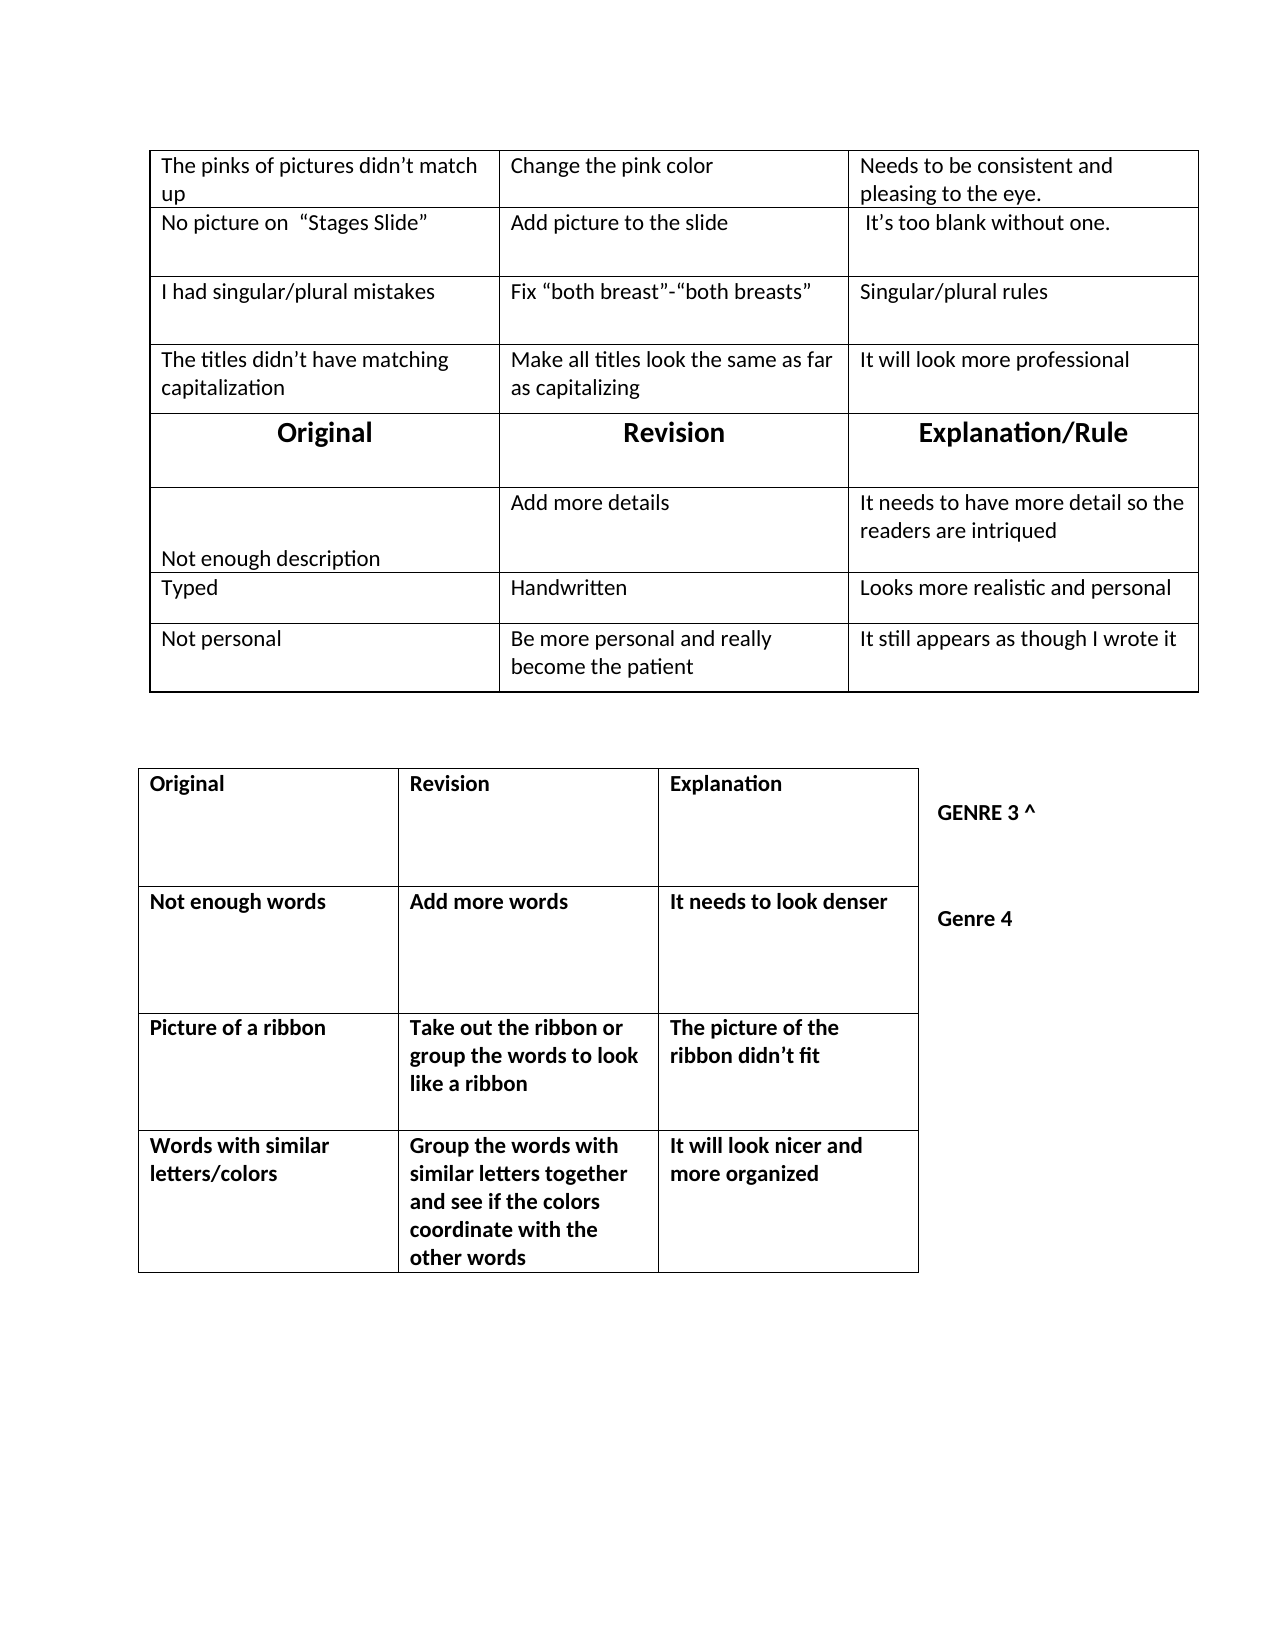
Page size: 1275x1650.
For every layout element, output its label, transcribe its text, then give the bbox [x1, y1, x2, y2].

table_cell Original [151, 414, 499, 487]
table_cell Not personal [151, 624, 499, 691]
table_cell Take out the ribbon or group the words to look like a ribbon [399, 1014, 658, 1130]
table_cell I had singular/plural mistakes [151, 277, 499, 344]
table_cell The picture of the ribbon didn’t fit [659, 1014, 918, 1130]
table_cell Not enough words [139, 887, 398, 1012]
table_cell Add more words [399, 887, 658, 1012]
table_cell Fix “both breast”-“both breasts” [500, 277, 848, 344]
table_header Explanation [659, 769, 918, 886]
table_cell Explanation/Rule [849, 414, 1198, 487]
table_cell Group the words with similar letters together and see if the colors coordinate with the other words [399, 1131, 658, 1272]
table_header Revision [399, 769, 658, 886]
table_header Original [139, 769, 398, 886]
table_cell It still appears as though I wrote it [849, 624, 1198, 691]
table_cell Typed [151, 573, 499, 623]
table_cell It’s too blank without one. [849, 208, 1198, 276]
table_cell It will look nicer and more organized [659, 1131, 918, 1272]
table_cell Add more details [500, 488, 848, 572]
table_cell Add picture to the slide [500, 208, 848, 276]
table_cell Needs to be consistent and pleasing to the eye. [849, 151, 1198, 207]
table_cell Not enough description [151, 488, 499, 572]
table_cell Words with similar letters/colors [139, 1131, 398, 1272]
text GENRE 3 ^ [919, 798, 1125, 827]
table_cell No picture on “Stages Slide” [151, 208, 499, 276]
table_cell Change the pink color [500, 151, 848, 207]
table_cell Be more personal and really become the patient [500, 624, 848, 691]
table_cell It needs to look denser [659, 887, 918, 1012]
table_cell Handwritten [500, 573, 848, 623]
table_cell The titles didn’t have matching capitalization [151, 345, 499, 413]
table_cell Picture of a ribbon [139, 1014, 398, 1130]
table_cell Looks more realistic and personal [849, 573, 1198, 623]
table_cell Revision [500, 414, 848, 487]
table_cell Make all titles look the same as far as capitalizing [500, 345, 848, 413]
table_cell It will look more professional [849, 345, 1198, 413]
table_cell Singular/plural rules [849, 277, 1198, 344]
text Genre 4 [919, 904, 1125, 933]
table_cell It needs to have more detail so the readers are intriqued [849, 488, 1198, 572]
table_cell The pinks of pictures didn’t match up [151, 151, 499, 207]
